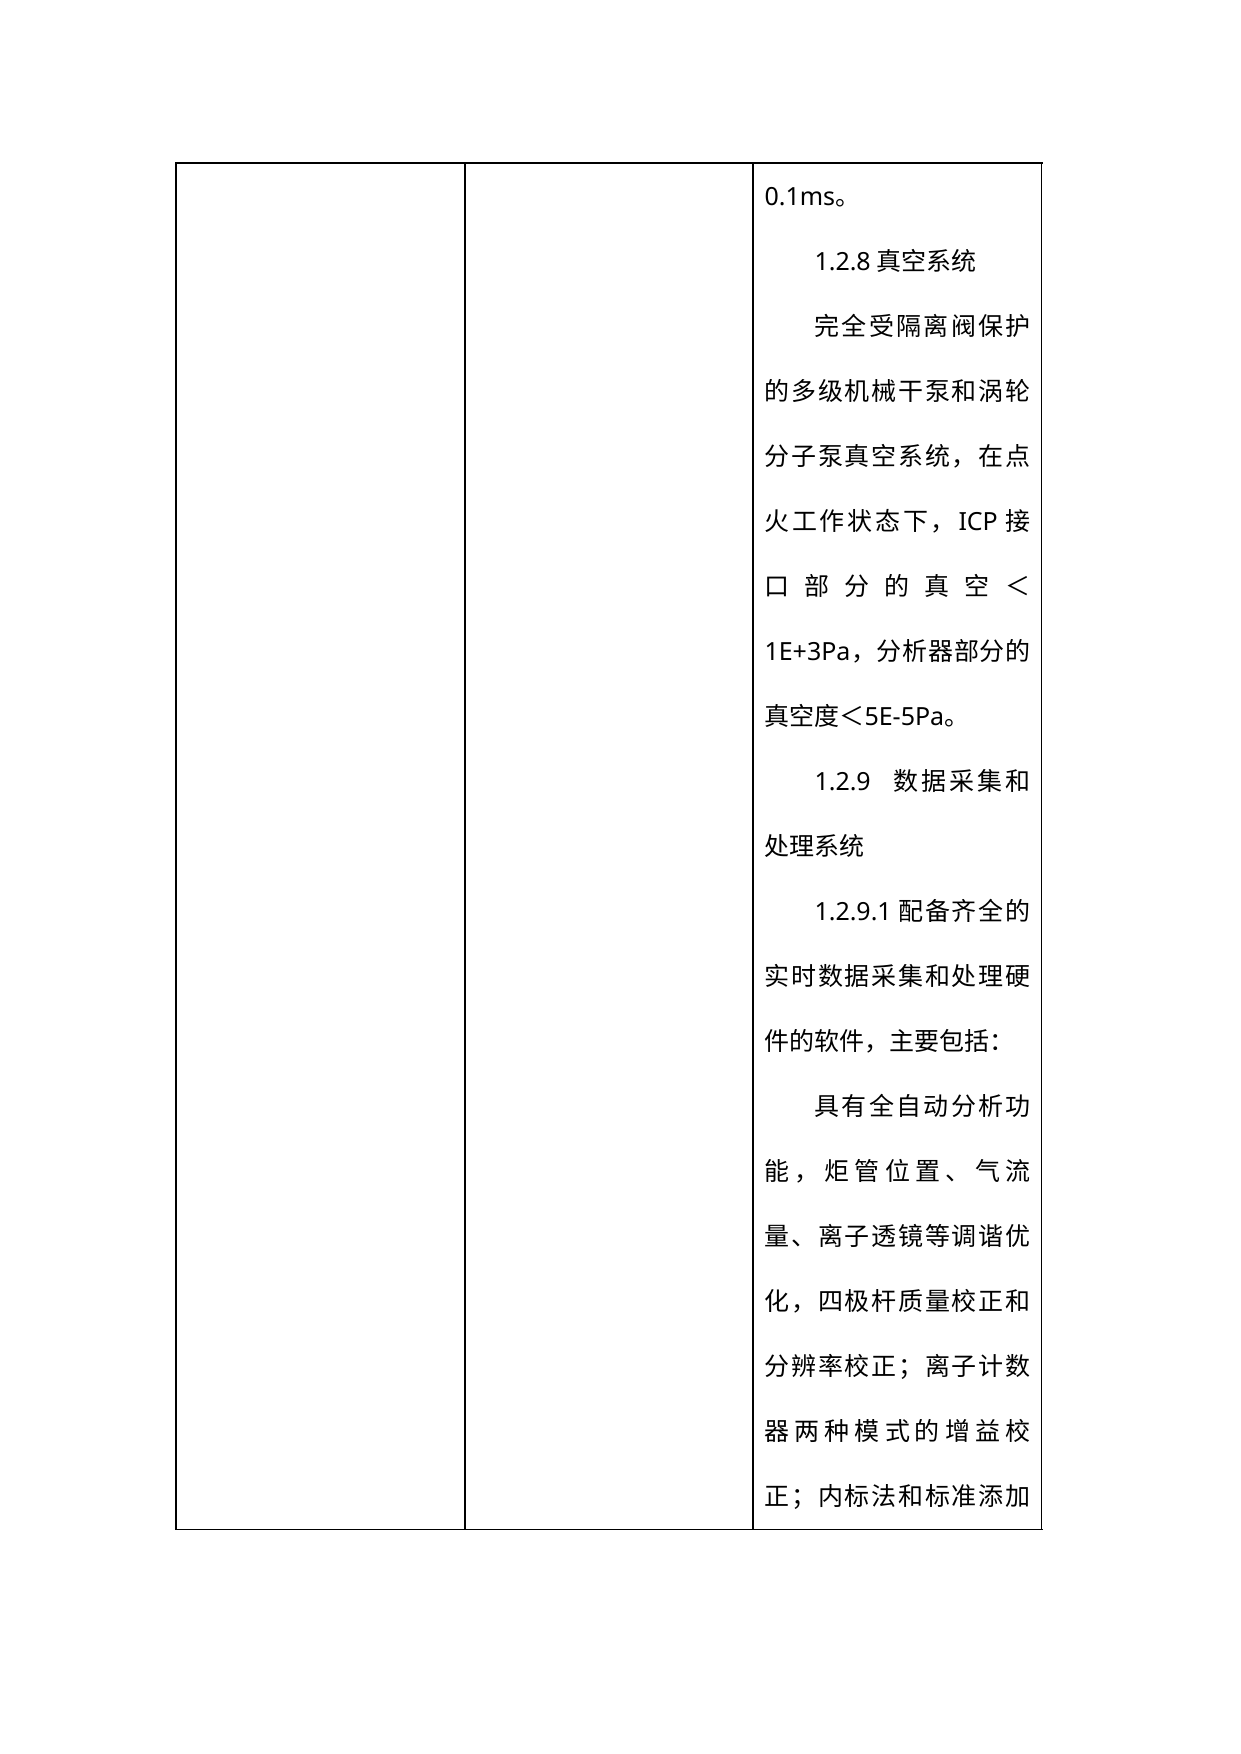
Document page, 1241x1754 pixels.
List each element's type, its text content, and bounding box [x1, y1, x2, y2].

table_cell 1 [466, 164, 752, 1528]
table_cell [177, 164, 464, 1528]
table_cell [754, 164, 1041, 1528]
